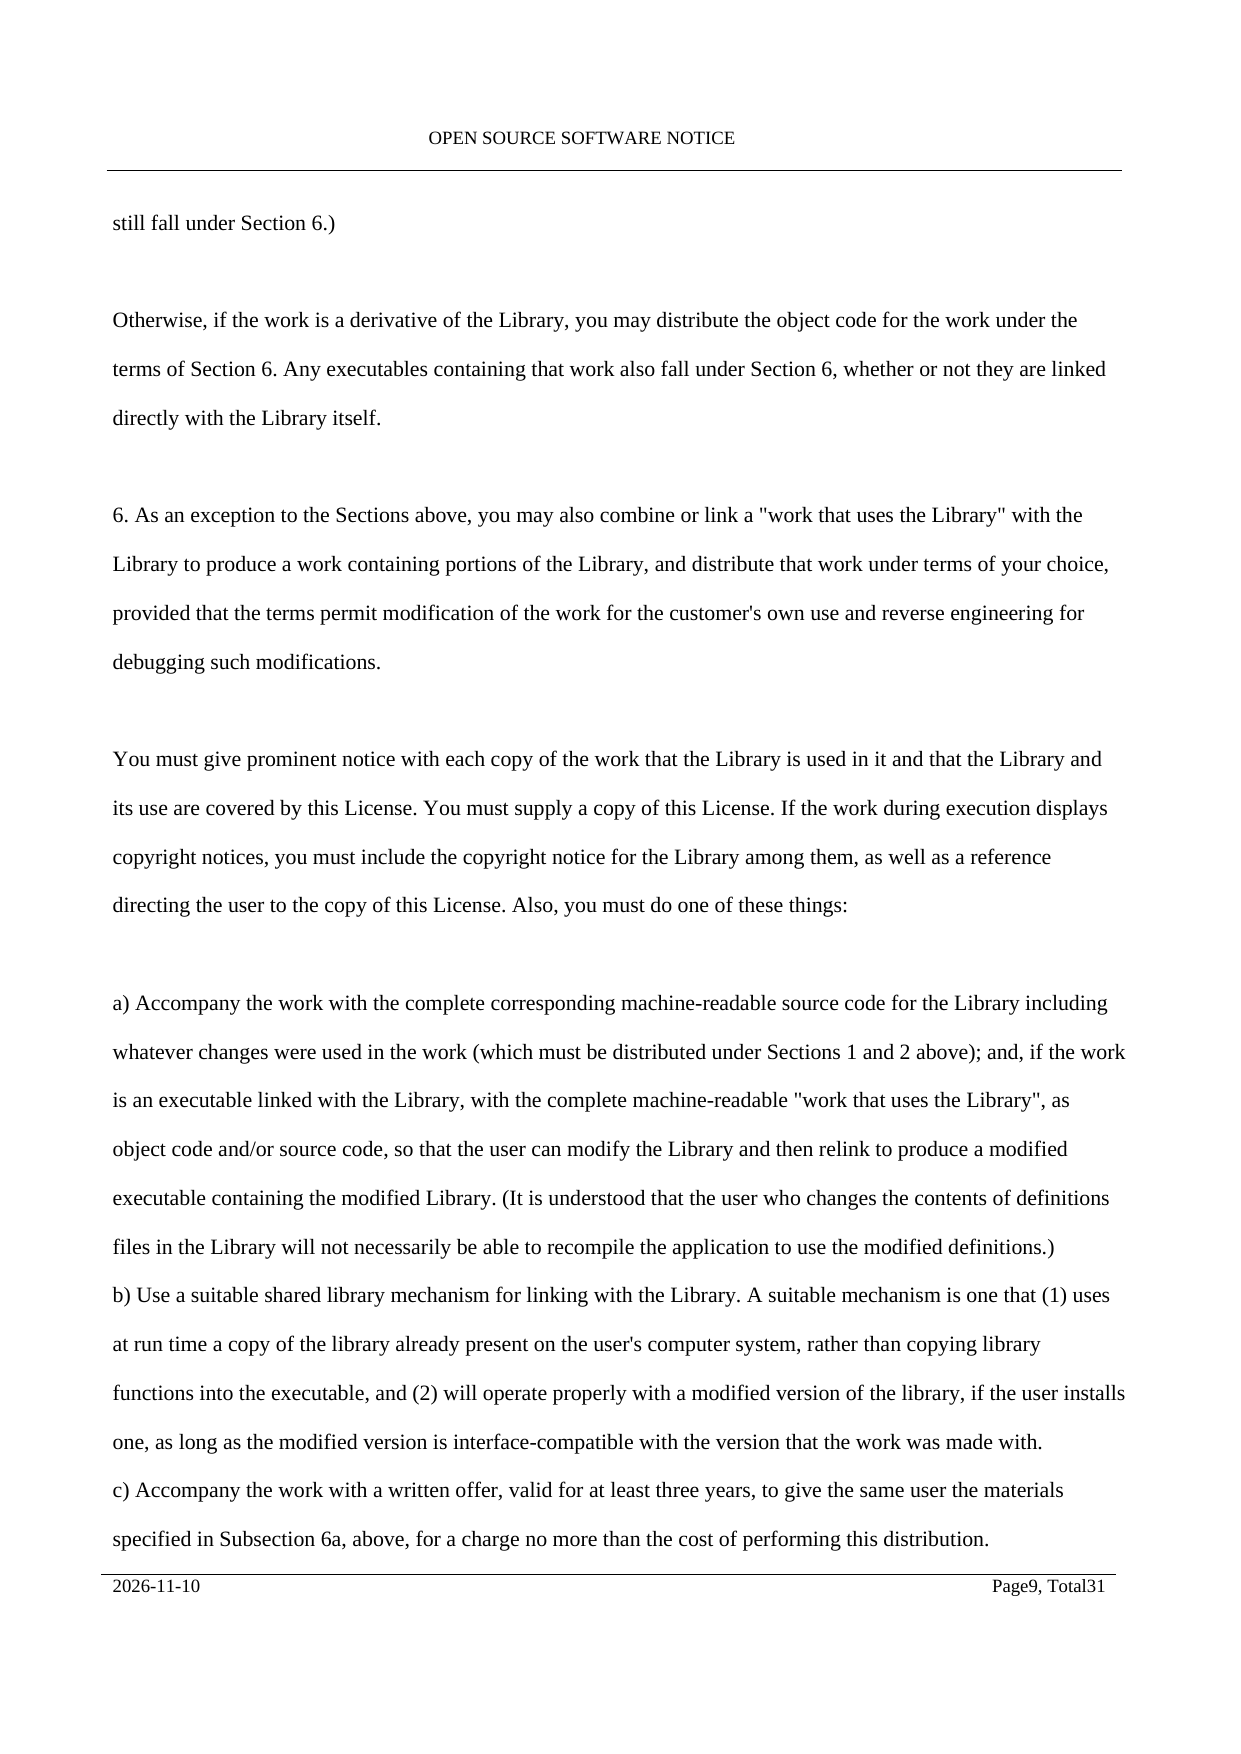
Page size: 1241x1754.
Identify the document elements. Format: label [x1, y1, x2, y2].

text [112, 206, 1128, 1555]
